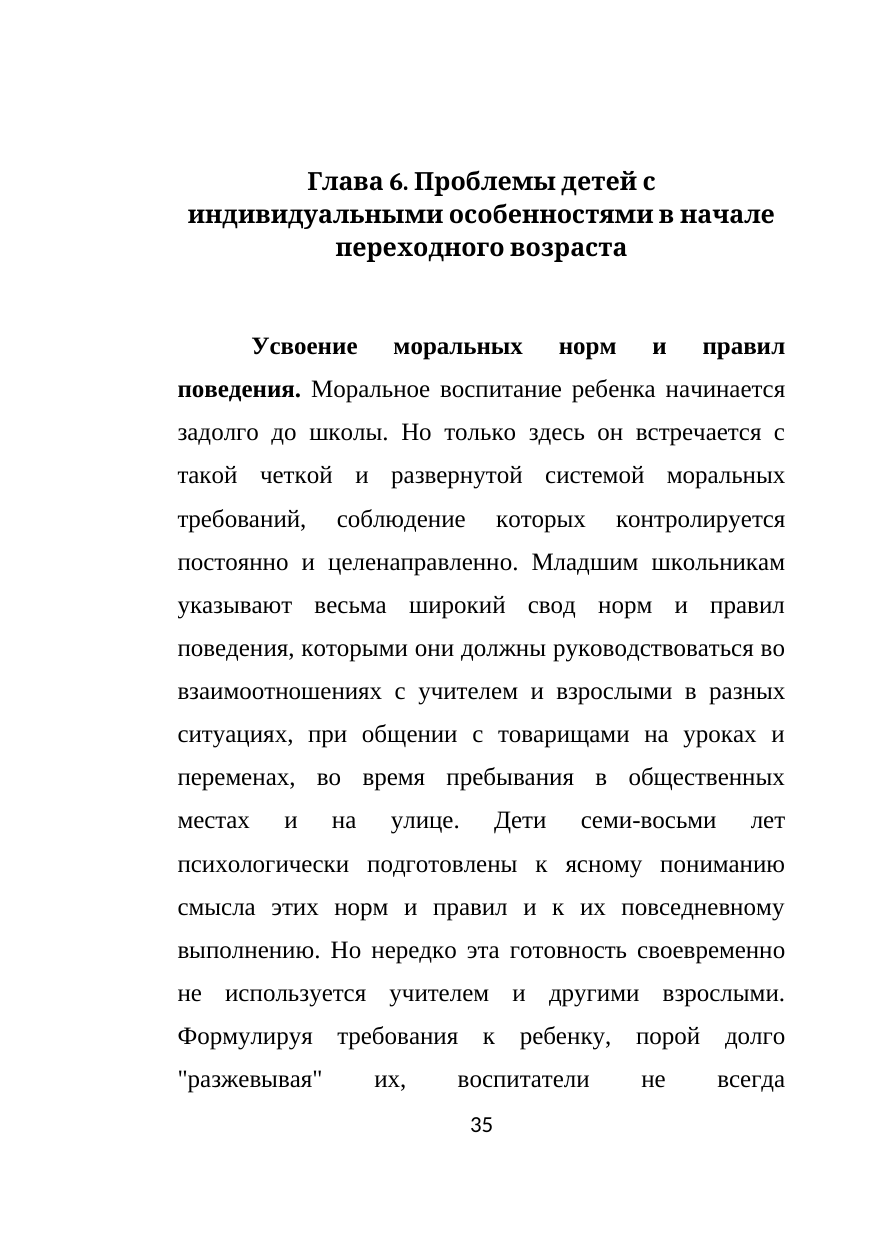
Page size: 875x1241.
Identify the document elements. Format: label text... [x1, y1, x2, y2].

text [177, 331, 786, 1093]
subtitle Глава 6. Проблемы детей с индивидуальными особенностями в начале переходного возраста [177, 168, 786, 263]
